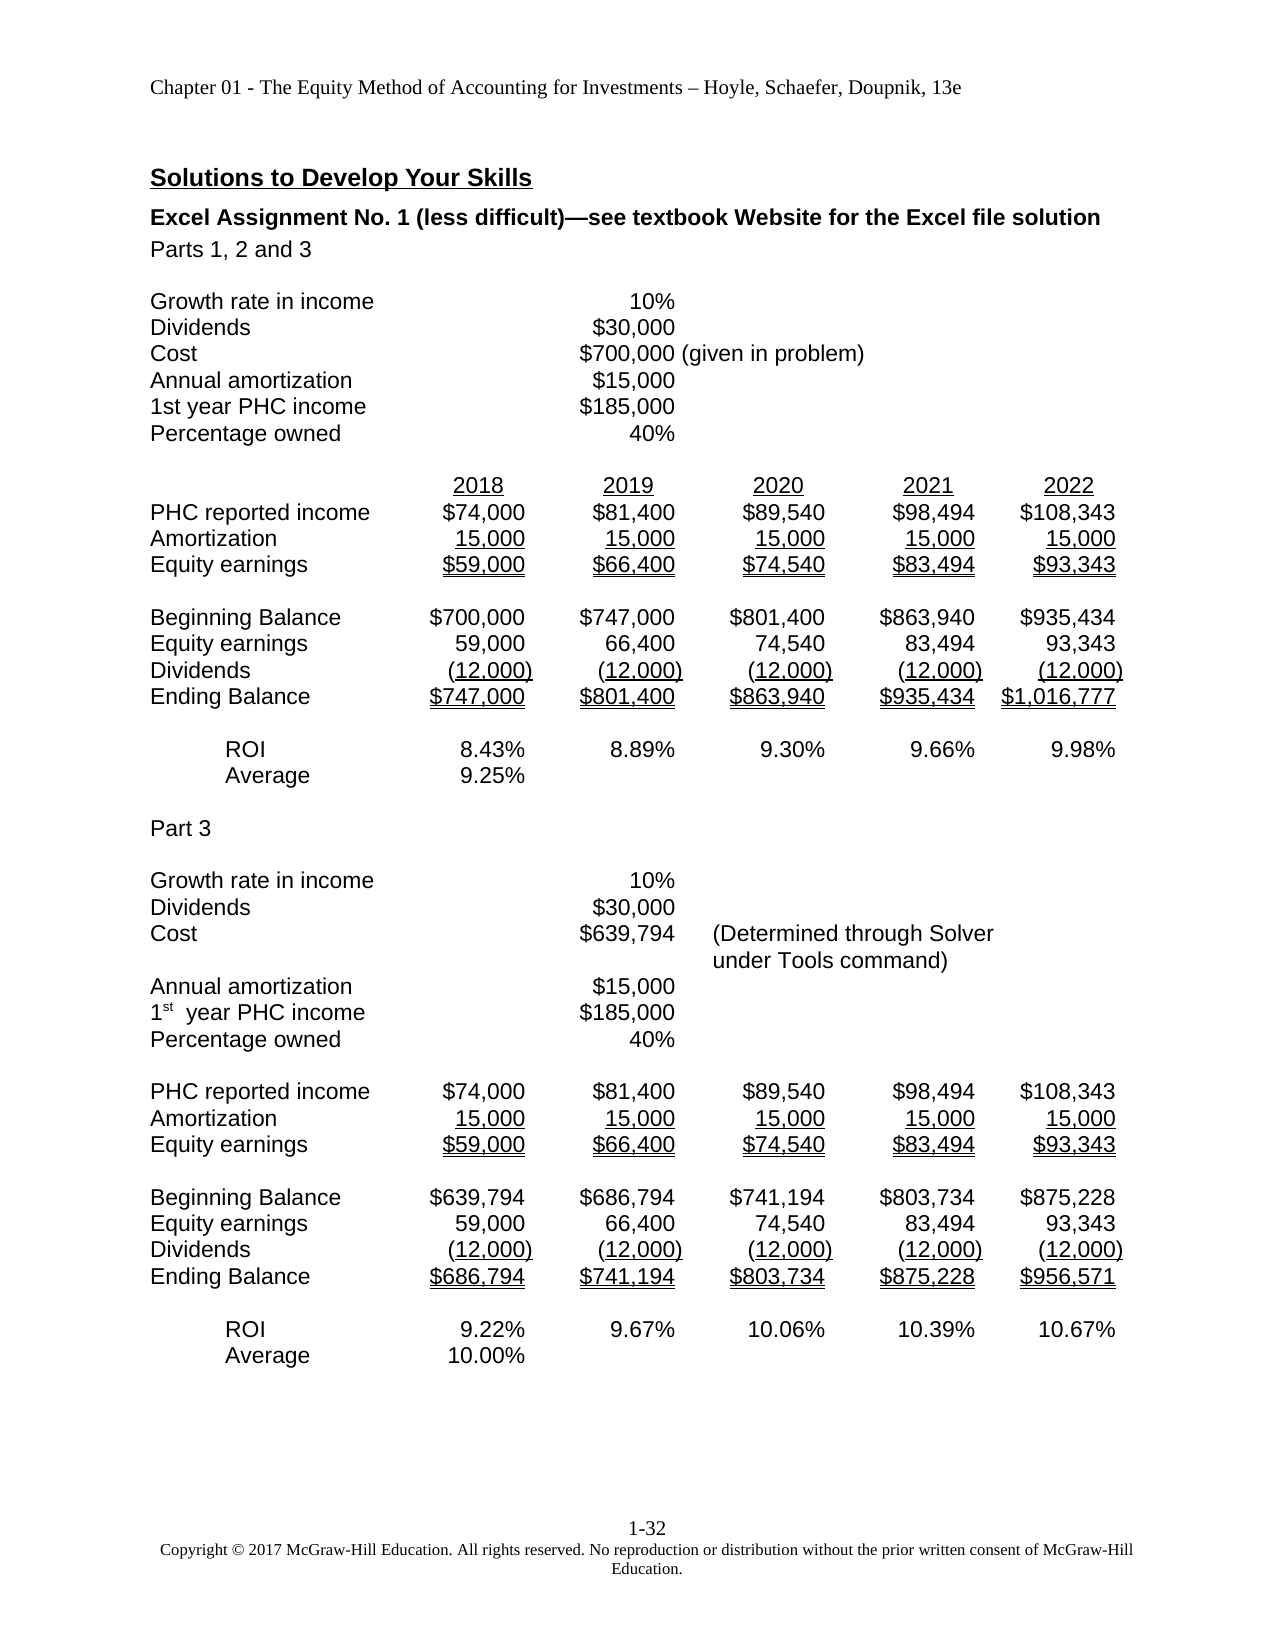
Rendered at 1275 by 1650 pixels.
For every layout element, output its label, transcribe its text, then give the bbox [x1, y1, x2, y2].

subtitle Solutions to Develop Your Skills [150, 162, 1144, 191]
text Average 10.00% [150, 1342, 1144, 1368]
text Cost $639,794 (Determined through Solver [150, 920, 1144, 947]
text Ending Balance $747,000 $801,400 $863,940 $935,434 $1,016,777 [150, 683, 1144, 709]
text Dividends $30,000 [150, 894, 1144, 920]
text under Tools command) [150, 947, 1144, 973]
text Growth rate in income 10% [150, 867, 1144, 894]
text Ending Balance $686,794 $741,194 $803,734 $875,228 $956,571 [150, 1263, 1144, 1289]
text Percentage owned 40% [150, 419, 1144, 446]
text PHC reported income $74,000 $81,400 $89,540 $98,494 $108,343 [150, 498, 1144, 525]
text Equity earnings $59,000 $66,400 $74,540 $83,494 $93,343 [150, 551, 1144, 578]
text Cost $700,000 (given in problem) [150, 340, 1144, 367]
text Equity earnings $59,000 $66,400 $74,540 $83,494 $93,343 [150, 1131, 1144, 1157]
text Average 9.25% [150, 762, 1144, 788]
text Part 3 [150, 815, 1144, 841]
text Dividends $30,000 [150, 314, 1144, 340]
text Parts 1, 2 and 3 [150, 236, 1144, 263]
text ROI 8.43% 8.89% 9.30% 9.66% 9.98% [150, 736, 1144, 762]
text Dividends (12,000) (12,000) (12,000) (12,000) (12,000) [150, 1236, 1144, 1263]
text Equity earnings 59,000 66,400 74,540 83,494 93,343 [150, 1210, 1144, 1236]
text Equity earnings 59,000 66,400 74,540 83,494 93,343 [150, 630, 1144, 657]
text ROI 9.22% 9.67% 10.06% 10.39% 10.67% [150, 1316, 1144, 1342]
text 1st year PHC income $185,000 [150, 999, 1144, 1026]
text Percentage owned 40% [150, 1026, 1144, 1052]
text Dividends (12,000) (12,000) (12,000) (12,000) (12,000) [150, 657, 1144, 683]
text 1st year PHC income $185,000 [150, 393, 1144, 419]
text Beginning Balance $639,794 $686,794 $741,194 $803,734 $875,228 [150, 1184, 1144, 1210]
text PHC reported income $74,000 $81,400 $89,540 $98,494 $108,343 [150, 1078, 1144, 1105]
text Amortization 15,000 15,000 15,000 15,000 15,000 [150, 525, 1144, 551]
text Annual amortization $15,000 [150, 973, 1144, 999]
text 2018 2019 2020 2021 2022 [150, 472, 1144, 498]
text Amortization 15,000 15,000 15,000 15,000 15,000 [150, 1105, 1144, 1131]
text Growth rate in income 10% [150, 288, 1144, 314]
text Beginning Balance $700,000 $747,000 $801,400 $863,940 $935,434 [150, 604, 1144, 630]
text Excel Assignment No. 1 (less difficult)—see textbook Website for the Excel file solution [150, 204, 1144, 230]
text Annual amortization $15,000 [150, 367, 1144, 393]
